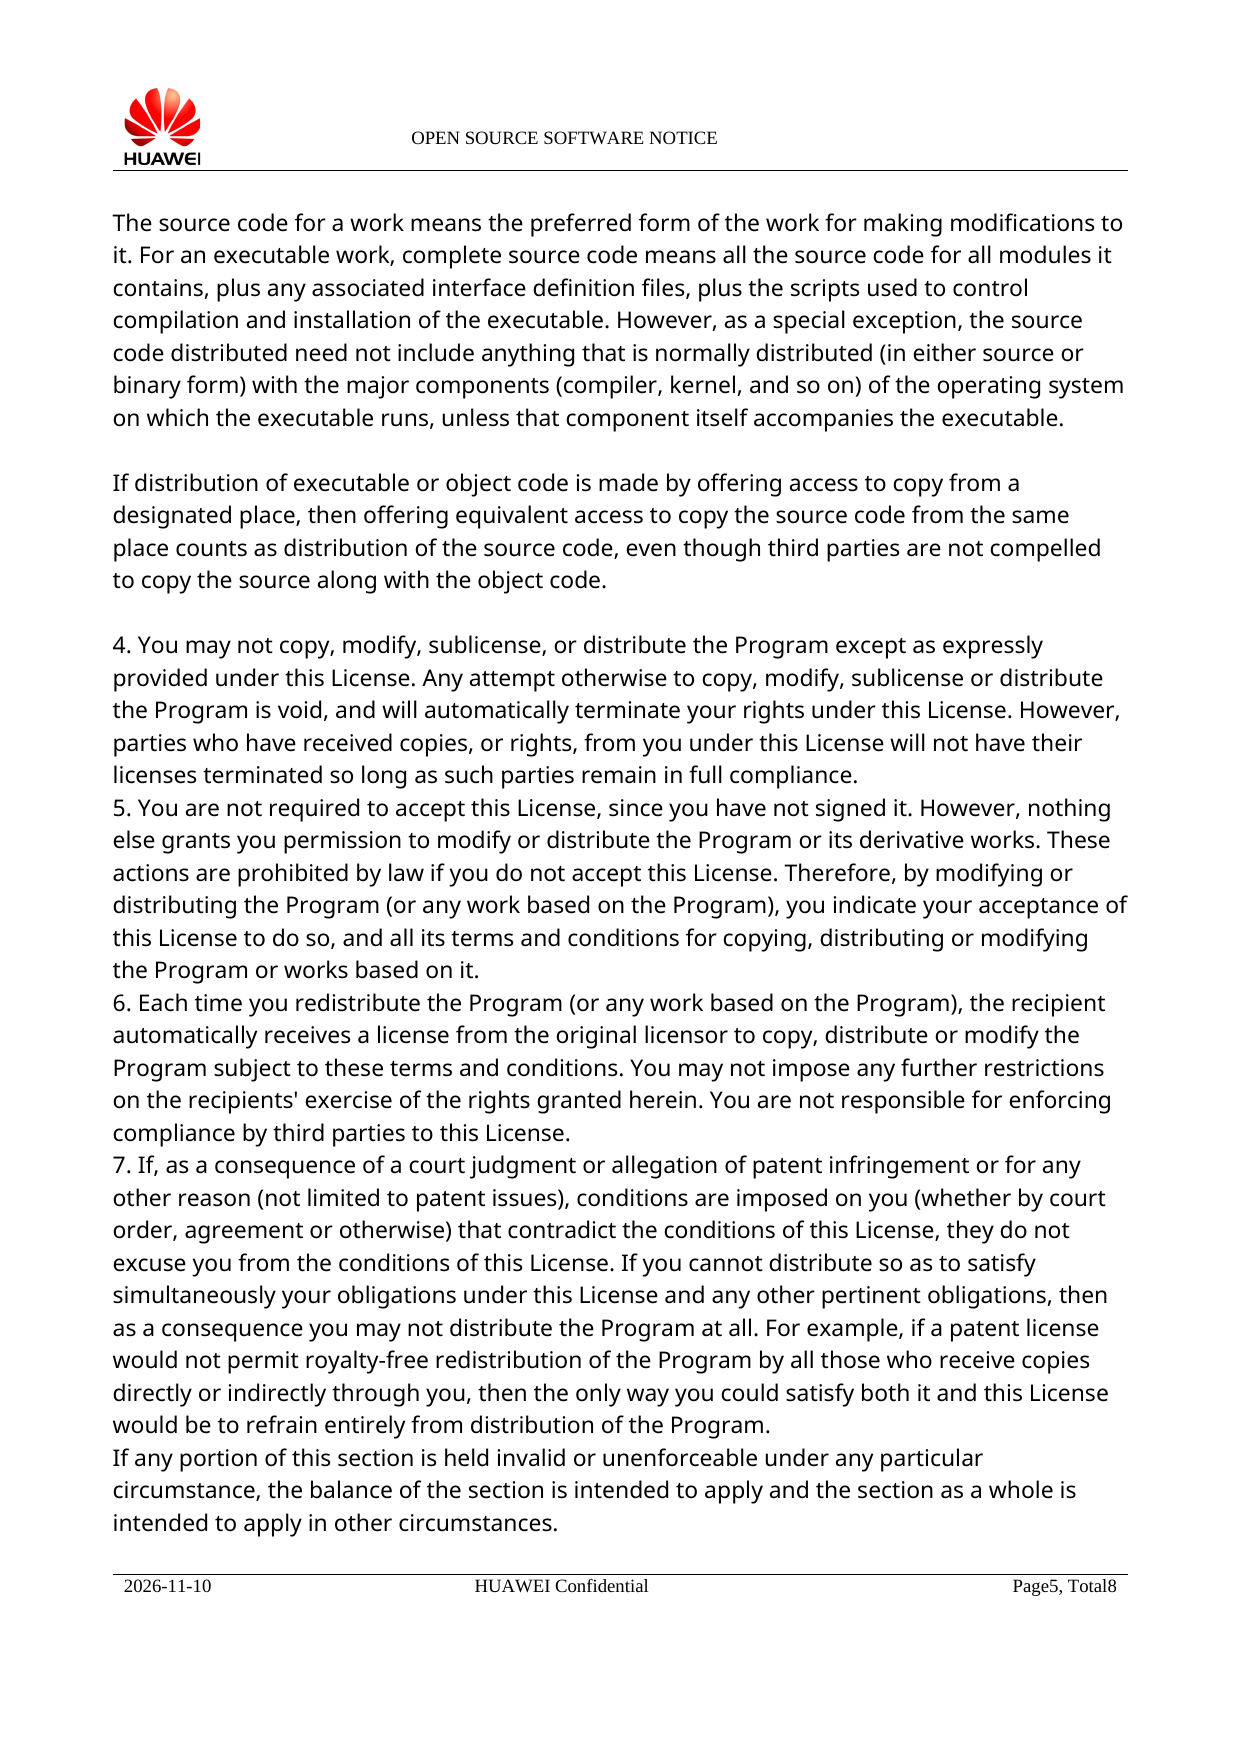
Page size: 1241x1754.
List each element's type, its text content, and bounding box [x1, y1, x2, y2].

text 7. If, as a consequence of a court judgment or allegation of patent infringement or for any other reason (not limited to patent issues), conditions are imposed on you (whether by court order, agreement or otherwise) that contradict the conditions of this License, they do not excuse you from the conditions of this License. If you cannot distribute so as to satisfy simultaneously your obligations under this License and any other pertinent obligations, then as a consequence you may not distribute the Program at all. For example, if a patent license would not permit royalty-free redistribution of the Program by all those who receive copies directly or indirectly through you, then the only way you could satisfy both it and this License would be to refrain entirely from distribution of the Program. [112, 1149, 1128, 1441]
text If distribution of executable or object code is made by offering access to copy from a designated place, then offering equivalent access to copy the source code from the same place counts as distribution of the source code, even though third parties are not compelled to copy the source along with the object code. [112, 466, 1128, 596]
text 5. You are not required to accept this License, since you have not signed it. However, nothing else grants you permission to modify or distribute the Program or its derivative works. These actions are prohibited by law if you do not accept this License. Therefore, by modifying or distributing the Program (or any work based on the Program), you indicate your acceptance of this License to do so, and all its terms and conditions for copying, distributing or modifying the Program or works based on it. [112, 791, 1128, 986]
text The source code for a work means the preferred form of the work for making modifications to it. For an executable work, complete source code means all the source code for all modules it contains, plus any associated interface definition files, plus the scripts used to control compilation and installation of the executable. However, as a special exception, the source code distributed need not include anything that is normally distributed (in either source or binary form) with the major components (compiler, kernel, and so on) of the operating system on which the executable runs, unless that component itself accompanies the executable. [112, 206, 1128, 434]
text 6. Each time you redistribute the Program (or any work based on the Program), the recipient automatically receives a license from the original licensor to copy, distribute or modify the Program subject to these terms and conditions. You may not impose any further restrictions on the recipients' exercise of the rights granted herein. You are not responsible for enforcing compliance by third parties to this License. [112, 986, 1128, 1149]
picture [124, 88, 201, 165]
text If any portion of this section is held invalid or unenforceable under any particular circumstance, the balance of the section is intended to apply and the section as a whole is intended to apply in other circumstances. [112, 1441, 1128, 1539]
text 4. You may not copy, modify, sublicense, or distribute the Program except as expressly provided under this License. Any attempt otherwise to copy, modify, sublicense or distribute the Program is void, and will automatically terminate your rights under this License. However, parties who have received copies, or rights, from you under this License will not have their licenses terminated so long as such parties remain in full compliance. [112, 629, 1128, 791]
